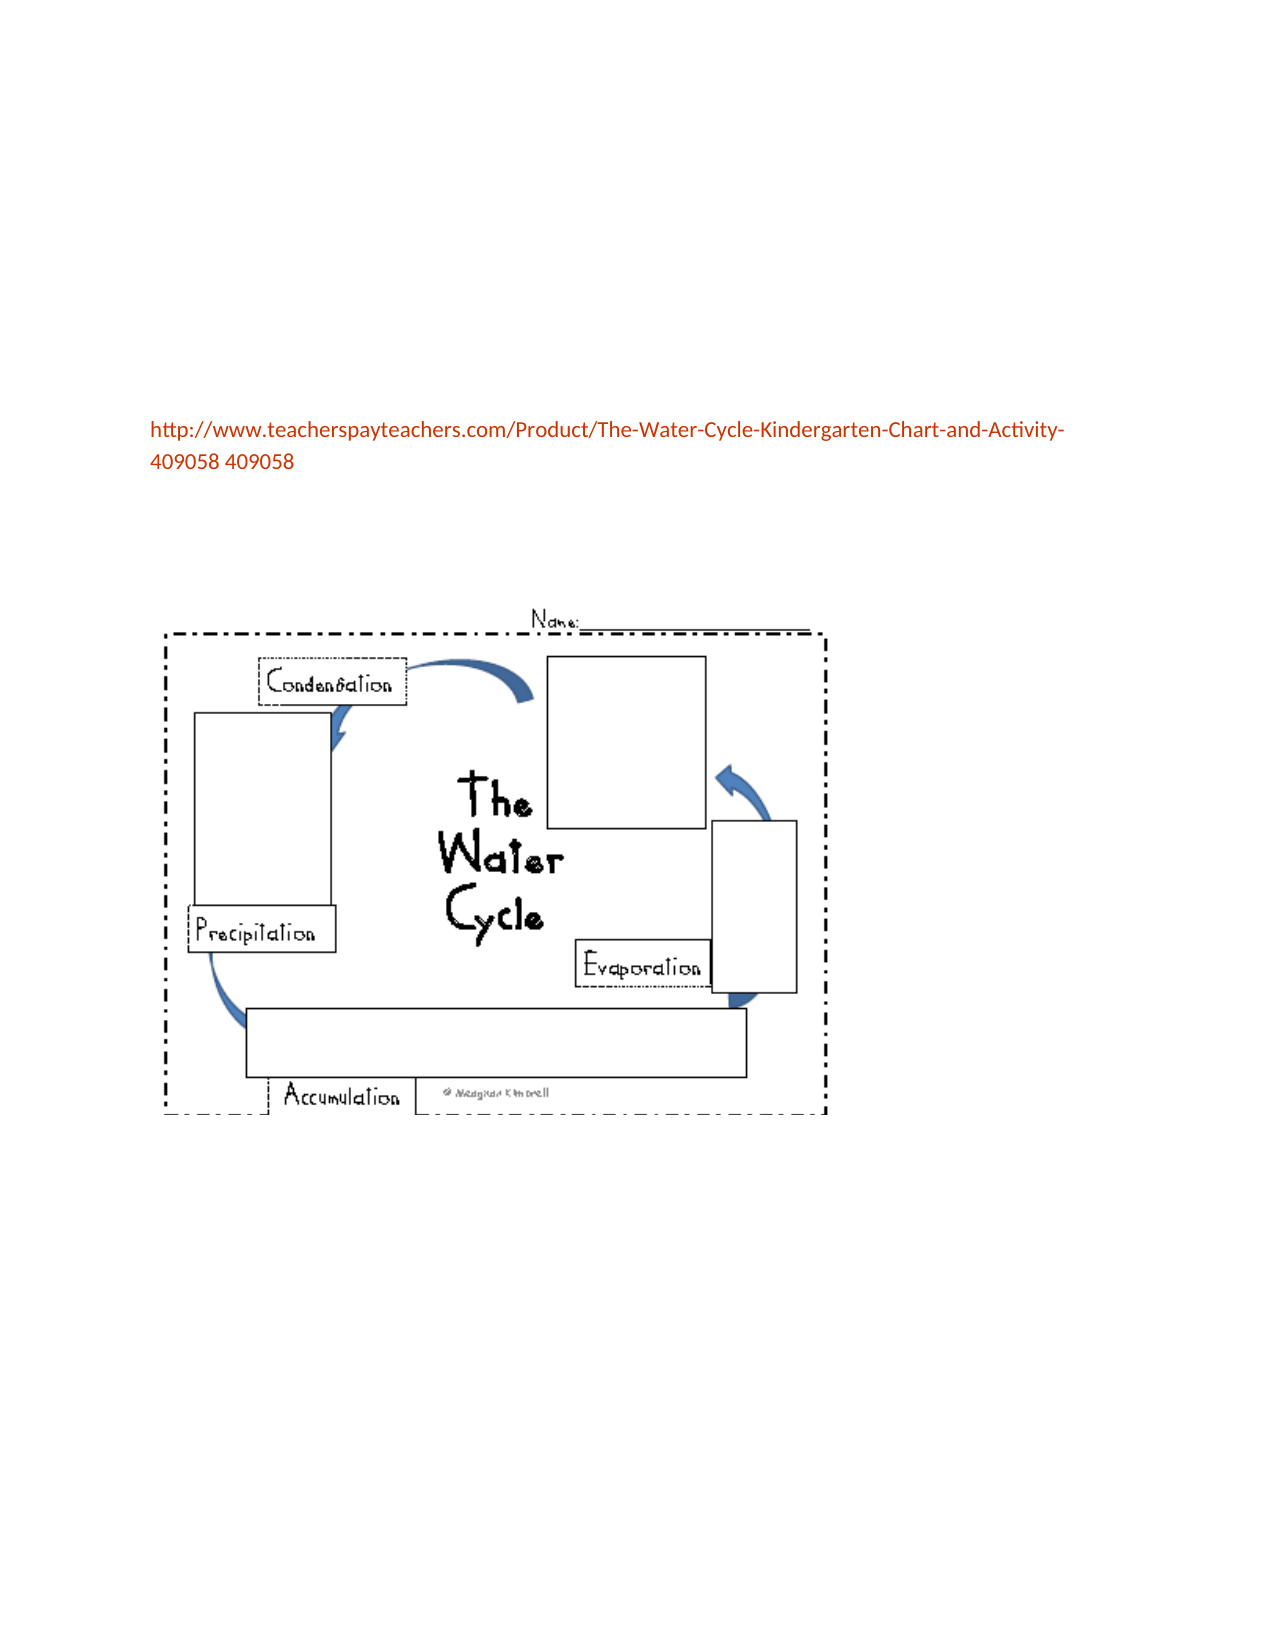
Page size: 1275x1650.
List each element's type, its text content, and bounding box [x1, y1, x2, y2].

text http://www.teacherspayteachers.com/Product/The-Water-Cycle-Kindergarten-Chart-and-Activity-409058 409058 [150, 415, 1125, 475]
